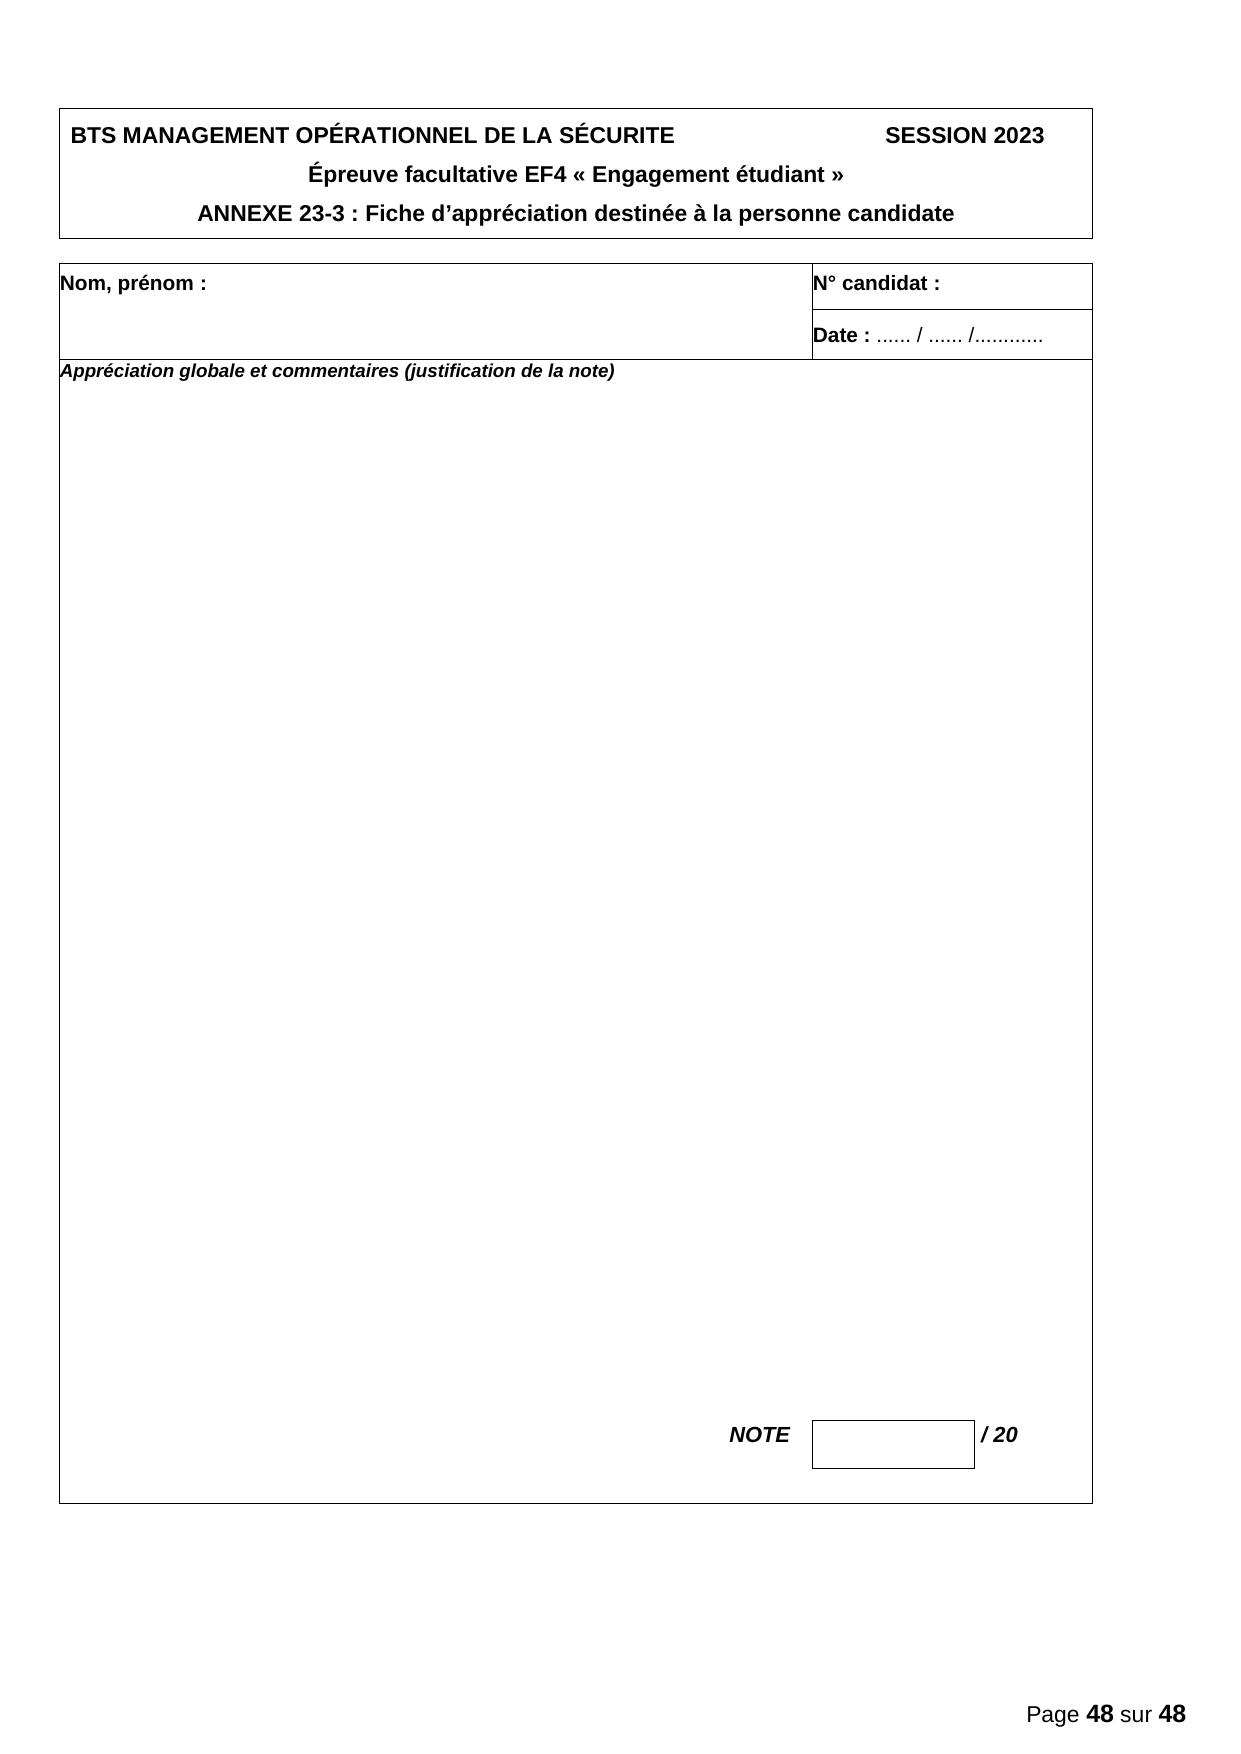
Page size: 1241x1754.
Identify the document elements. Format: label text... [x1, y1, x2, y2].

table_header Nom, prénom : [60, 264, 812, 359]
table_cell Appréciation globale et commentaires (justification de la note) [60, 360, 1092, 1420]
table_cell [813, 1421, 974, 1468]
table_header N° candidat : [813, 264, 1092, 309]
table_header BTS MANAGEMENT OPÉRATIONNEL DE LA SÉCURITE SESSION 2023 Épreuve facultative EF4 « Engagement étudiant » ANNEXE 23-3 : Fiche d’appréciation destinée à la personne candidate [60, 109, 1092, 238]
table_cell / 20 [975, 1420, 1092, 1468]
table_cell Date : ...... / ...... /............ [813, 310, 1092, 359]
table_cell [60, 1468, 1092, 1503]
table_cell NOTE [60, 1420, 812, 1468]
